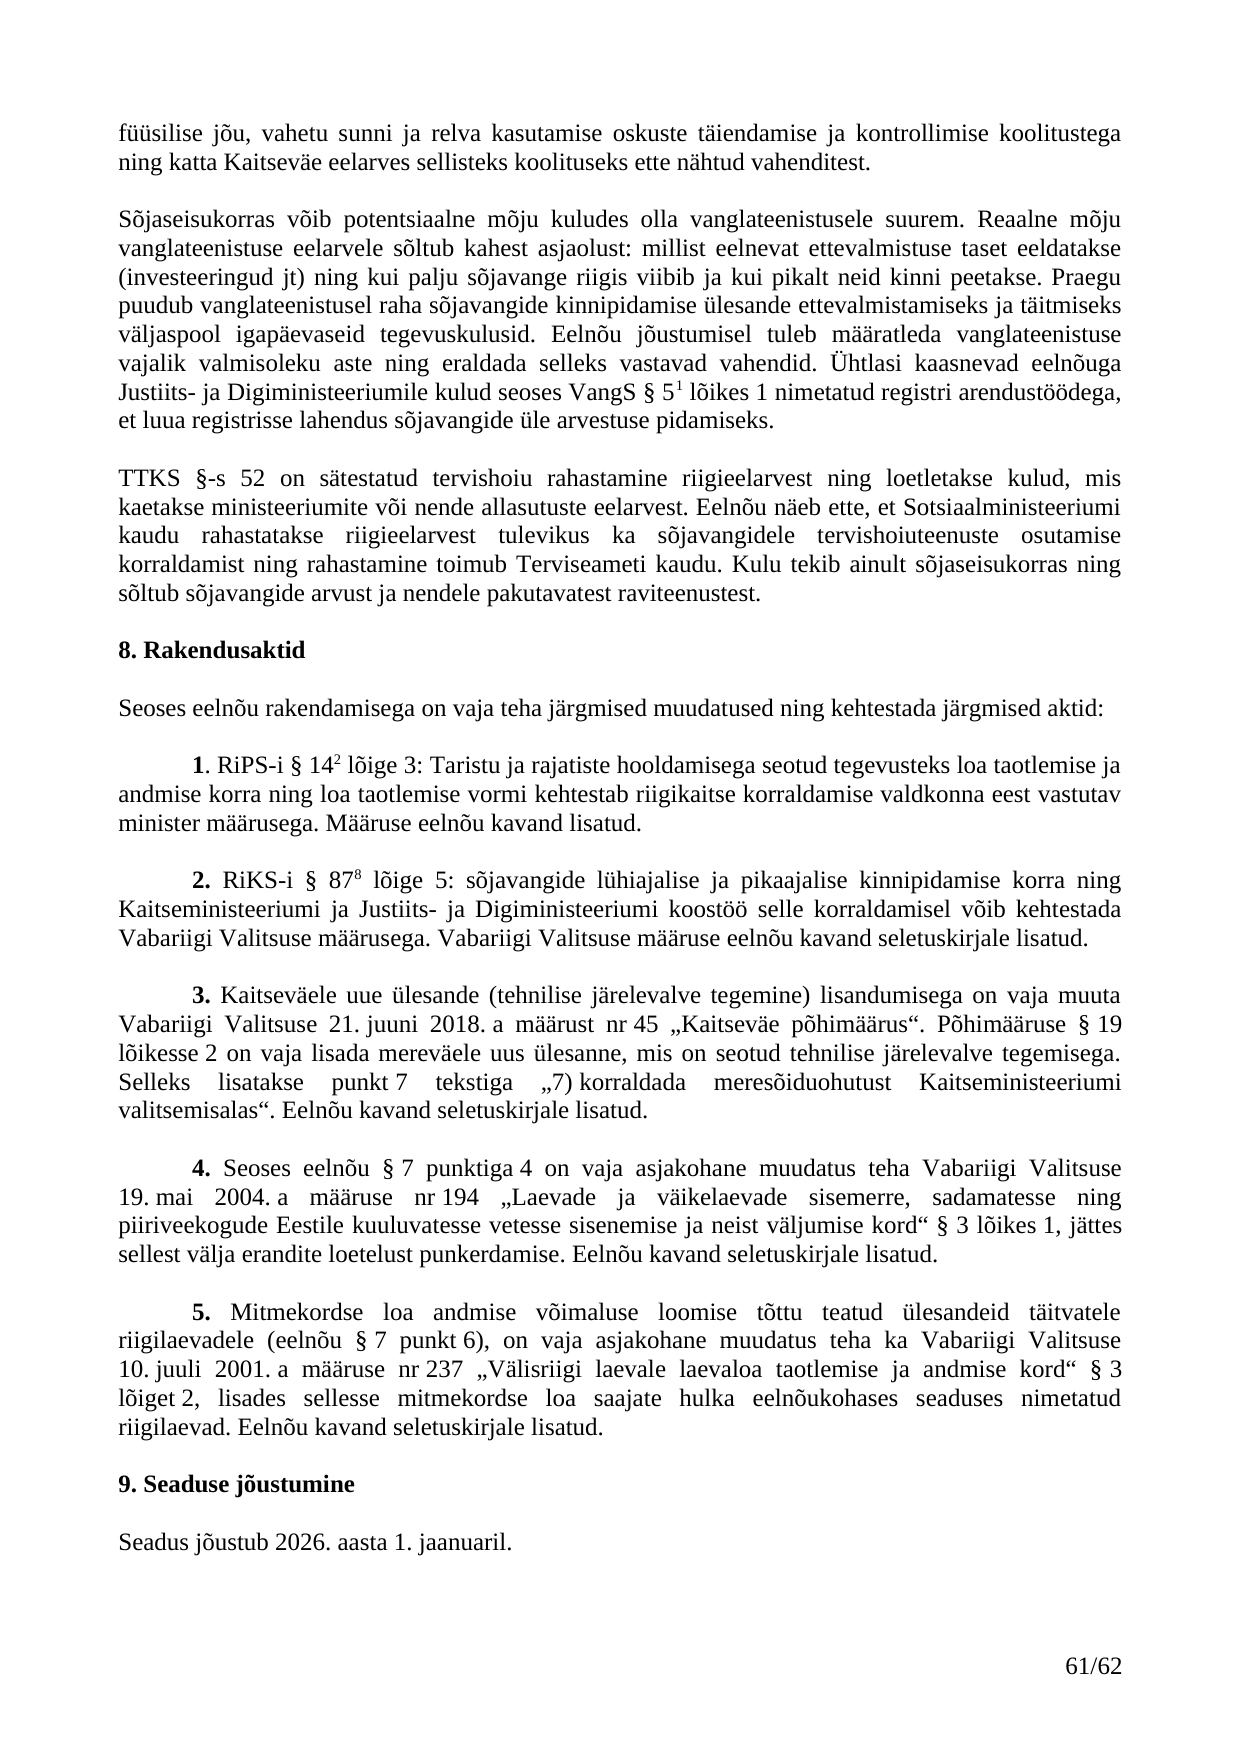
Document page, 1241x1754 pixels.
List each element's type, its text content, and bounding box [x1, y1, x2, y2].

text 5. Mitmekordse loa andmise võimaluse loomise tõttu teatud ülesandeid täitvatele riigilaevadele (eelnõu § 7 punkt 6), on vaja asjakohane muudatus teha ka Vabariigi Valitsuse 10. juuli 2001. a määruse nr 237 „Välisriigi laevale laevaloa taotlemise ja andmise kord“ § 3 lõiget 2, lisades sellesse mitmekordse loa saajate hulka eelnõukohases seaduses nimetatud riigilaevad. Eelnõu kavand seletuskirjale lisatud. [118, 1297, 1122, 1441]
subtitle Rakendusaktid [118, 636, 1122, 664]
text 3. Kaitseväele uue ülesande (tehnilise järelevalve tegemine) lisandumisega on vaja muuta Vabariigi Valitsuse 21. juuni 2018. a määrust nr 45 „Kaitseväe põhimäärus“. Põhimääruse § 19 lõikesse 2 on vaja lisada mereväele uus ülesanne, mis on seotud tehnilise järelevalve tegemisega. Selleks lisatakse punkt 7 tekstiga „7) korraldada meresõiduohutust Kaitseministeeriumi valitsemisalas“. Eelnõu kavand seletuskirjale lisatud. [118, 981, 1122, 1124]
text Sõjaseisukorras võib potentsiaalne mõju kuludes olla vanglateenistusele suurem. Reaalne mõju vanglateenistuse eelarvele sõltub kahest asjaolust: millist eelnevat ettevalmistuse taset eeldatakse (investeeringud jt) ning kui palju sõjavange riigis viibib ja kui pikalt neid kinni peetakse. Praegu puudub vanglateenistusel raha sõjavangide kinnipidamise ülesande ettevalmistamiseks ja täitmiseks väljaspool igapäevaseid tegevuskulusid. Eelnõu jõustumisel tuleb määratleda vanglateenistuse vajalik valmisoleku aste ning eraldada selleks vastavad vahendid. Ühtlasi kaasnevad eelnõuga Justiits- ja Digiministeeriumile kulud seoses VangS § 51 lõikes 1 nimetatud registri arendustöödega, et luua registrisse lahendus sõjavangide üle arvestuse pidamiseks. [118, 204, 1122, 434]
text 2. RiKS-i § 878 lõige 5: sõjavangide lühiajalise ja pikaajalise kinnipidamise korra ning Kaitseministeeriumi ja Justiits- ja Digiministeeriumi koostöö selle korraldamisel võib kehtestada Vabariigi Valitsuse määrusega. Vabariigi Valitsuse määruse eelnõu kavand seletuskirjale lisatud. [118, 866, 1122, 952]
subtitle Seaduse jõustumine [118, 1469, 1122, 1498]
text Seoses eelnõu rakendamisega on vaja teha järgmised muudatused ning kehtestada järgmised aktid: [118, 693, 1122, 722]
text 1. RiPS-i § 142 lõige 3: Taristu ja rajatiste hooldamisega seotud tegevusteks loa taotlemise ja andmise korra ning loa taotlemise vormi kehtestab riigikaitse korraldamise valdkonna eest vastutav minister määrusega. Määruse eelnõu kavand lisatud. [118, 751, 1122, 837]
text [118, 118, 1122, 176]
text TTKS §-s 52 on sätestatud tervishoiu rahastamine riigieelarvest ning loetletakse kulud, mis kaetakse ministeeriumite või nende allasutuste eelarvest. Eelnõu näeb ette, et Sotsiaalministeeriumi kaudu rahastatakse riigieelarvest tulevikus ka sõjavangidele tervishoiuteenuste osutamise korraldamist ning rahastamine toimub Terviseameti kaudu. Kulu tekib ainult sõjaseisukorras ning sõltub sõjavangide arvust ja nendele pakutavatest raviteenustest. [118, 463, 1122, 607]
text 4. Seoses eelnõu § 7 punktiga 4 on vaja asjakohane muudatus teha Vabariigi Valitsuse 19. mai 2004. a määruse nr 194 „Laevade ja väikelaevade sisemerre, sadamatesse ning piiriveekogude Eestile kuuluvatesse vetesse sisenemise ja neist väljumise kord“ § 3 lõikes 1, jättes sellest välja erandite loetelust punkerdamise. Eelnõu kavand seletuskirjale lisatud. [118, 1153, 1122, 1268]
text Seadus jõustub 2026. aasta 1. jaanuaril. [118, 1527, 1122, 1556]
